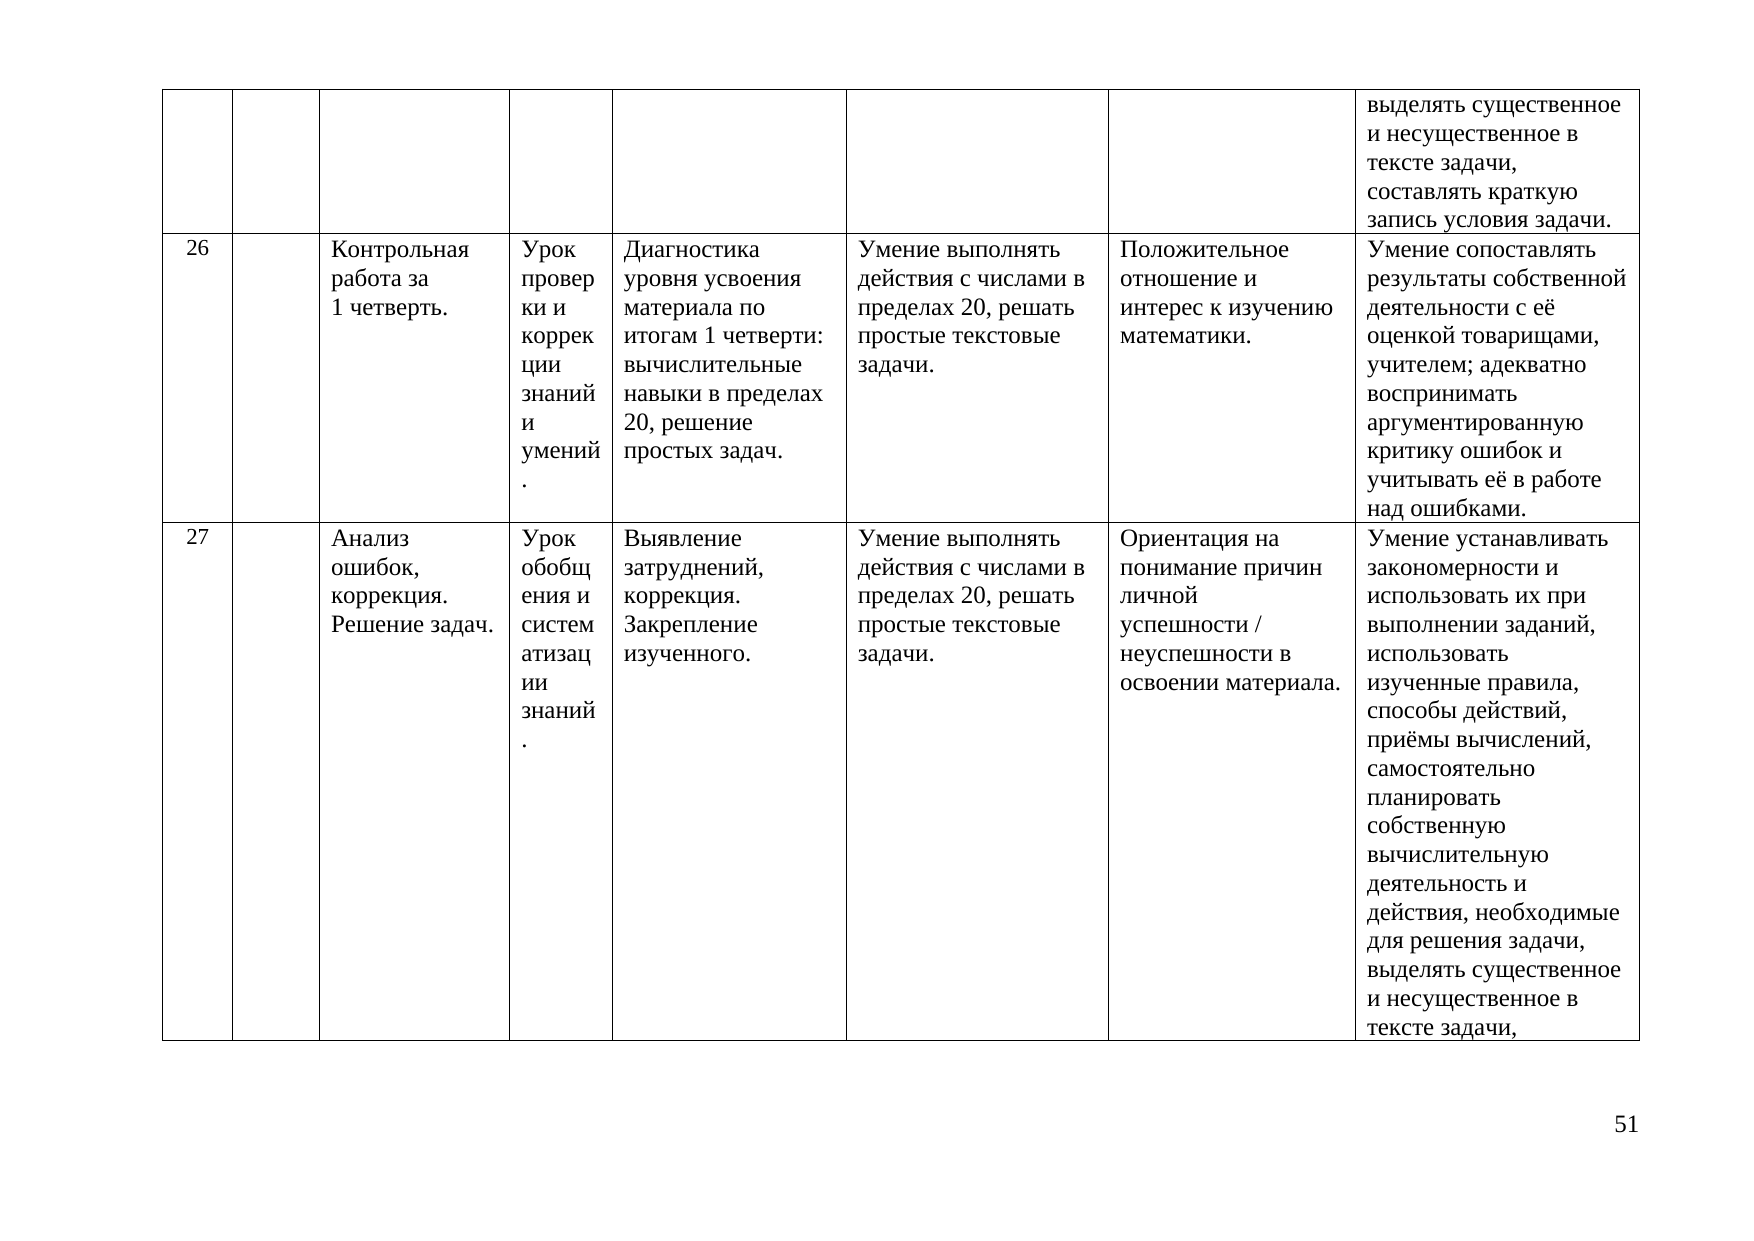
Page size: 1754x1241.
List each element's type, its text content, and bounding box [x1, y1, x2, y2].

table_cell [233, 90, 319, 233]
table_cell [320, 90, 509, 233]
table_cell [510, 523, 612, 1040]
table_cell 27 [163, 523, 232, 1040]
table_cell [1356, 523, 1639, 1040]
table_cell Контрольная работа за 1 четверть. [320, 234, 509, 522]
table_cell Умение выполнять действия с числами в пределах 20, решать простые текстовые задачи. [847, 234, 1108, 522]
table_cell 26 [163, 234, 232, 522]
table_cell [613, 90, 846, 233]
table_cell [1356, 90, 1639, 233]
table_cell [320, 523, 509, 1040]
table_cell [613, 523, 846, 1040]
table_cell [233, 234, 319, 522]
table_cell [1109, 523, 1355, 1040]
table_cell Умение сопоставлять результаты собственной деятельности с её оценкой товарищами, учителем; адекватно воспринимать аргументированную критику ошибок и учитывать её в работе над ошибками. [1356, 234, 1639, 522]
table_cell Урок проверки и коррекции знаний и умений. [510, 234, 612, 522]
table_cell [510, 90, 612, 233]
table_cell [847, 90, 1108, 233]
table_cell Положительное отношение и интерес к изучению математики. [1109, 234, 1355, 522]
table_cell 25 [163, 90, 232, 233]
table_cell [1109, 90, 1355, 233]
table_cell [847, 523, 1108, 1040]
table_cell [233, 523, 319, 1040]
table_cell Диагностика уровня усвоения материала по итогам 1 четверти: вычислительные навыки в пределах 20, решение простых задач. [613, 234, 846, 522]
